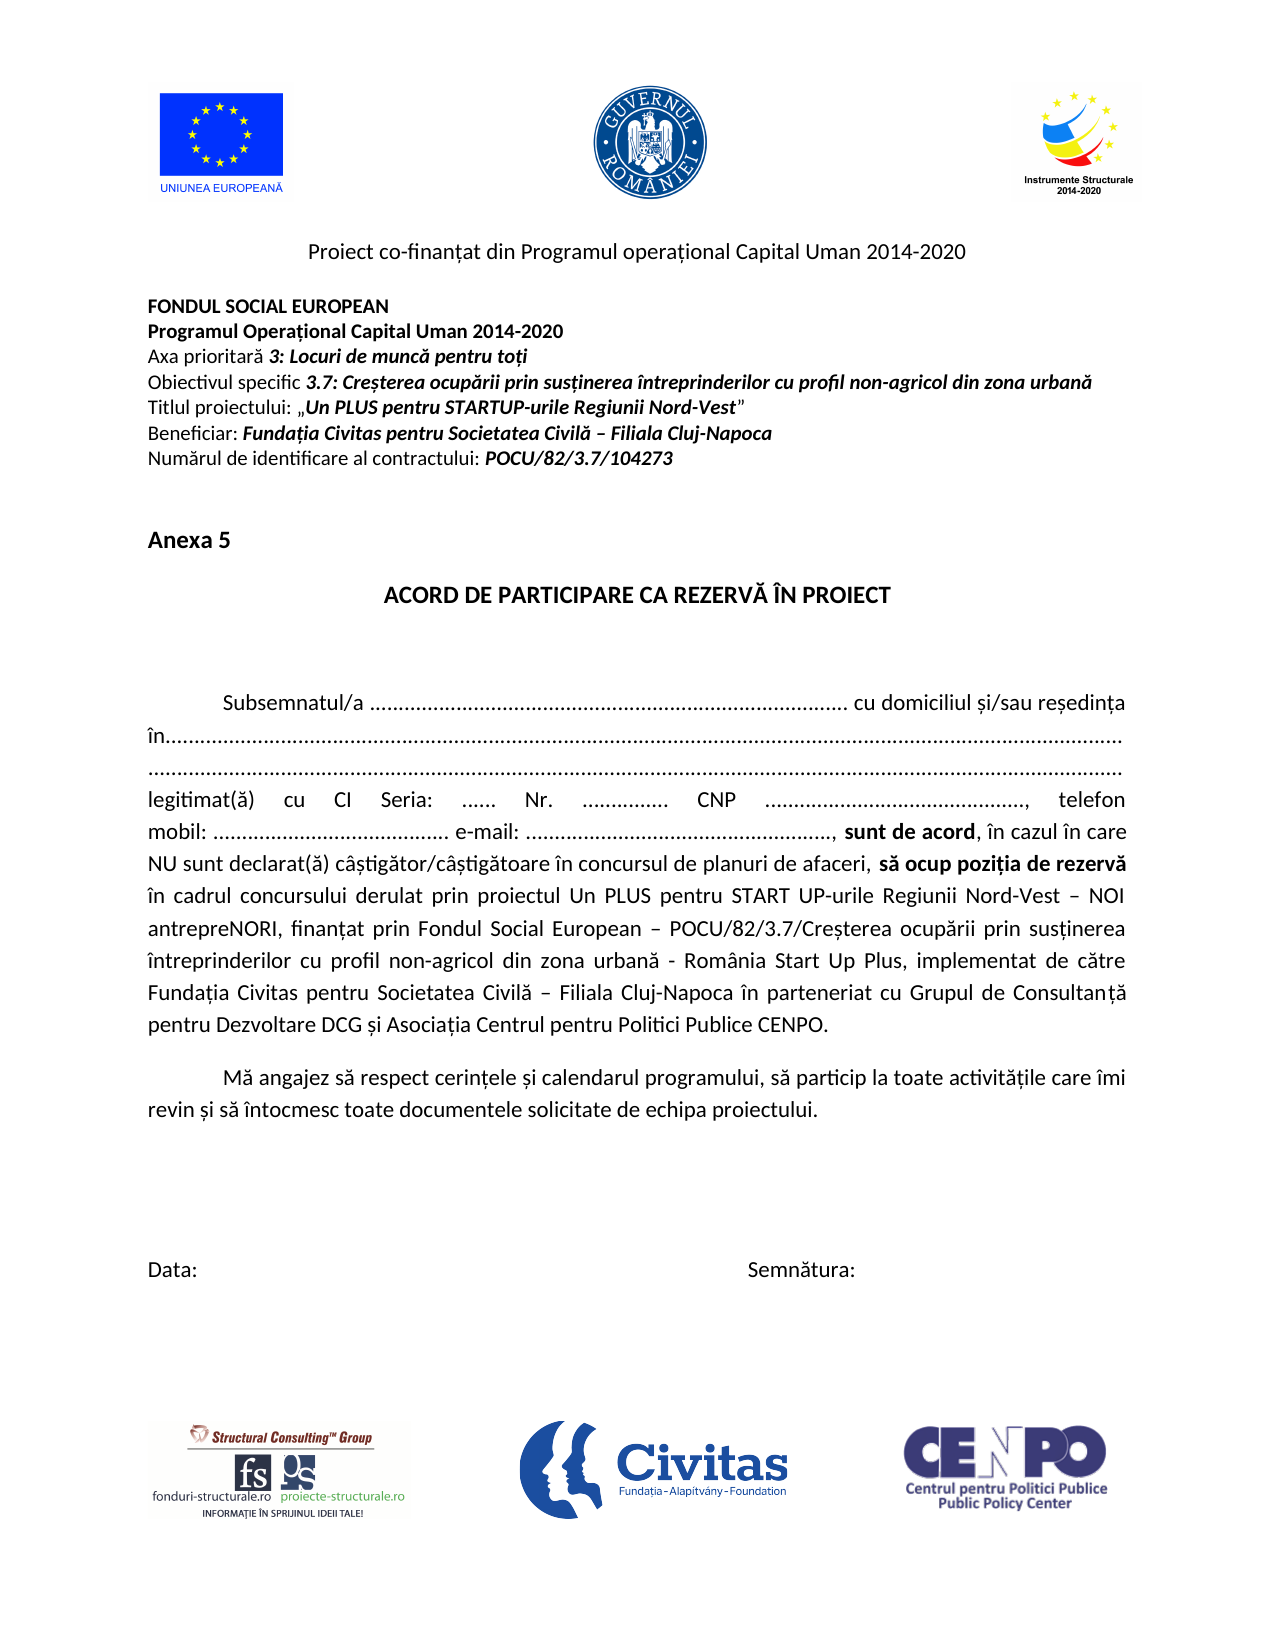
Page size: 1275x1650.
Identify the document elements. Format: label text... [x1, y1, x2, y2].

text Axa prioritară 3: Locuri de muncă pentru toți [148, 344, 1127, 369]
text Beneficiar: Fundația Civitas pentru Societatea Civilă – Filiala Cluj-Napoca [148, 420, 1127, 445]
text Subsemnatul/a ................................................................................... cu domiciliul și/sau reședința în...............................................................................................................................................................................................................................................................................................................................................legitimat(ă) cu CI Seria: ...... Nr. ............... CNP ............................................., telefon mobil: ......................................... e-mail: ....................................................., sunt de acord, în cazul în care NU sunt declarat(ă) câștigător/câștigătoare în concursul de planuri de afaceri, să ocup poziția de rezervă în cadrul concursului derulat prin proiectul Un PLUS pentru START UP-urile Regiunii Nord-Vest – NOI antrepreNORI, finanțat prin Fondul Social European – POCU/82/3.7/Creșterea ocupării prin susținerea întreprinderilor cu profil non-agricol din zona urbană - România Start Up Plus, implementat de către Fundaţia Civitas pentru Societatea Civilă – Filiala Cluj-Napoca în parteneriat cu Grupul de Consultanţă pentru Dezvoltare DCG și Asociaţia Centrul pentru Politici Publice CENPO. [148, 688, 1127, 1038]
text Numărul de identificare al contractului: POCU/82/3.7/104273 [148, 445, 1127, 471]
text ACORD DE PARTICIPARE CA REZERVĂ ÎN PROIECT [148, 580, 1127, 610]
text Titlul proiectului: „Un PLUS pentru STARTUP-urile Regiunii Nord-Vest” [148, 394, 1127, 420]
text FONDUL SOCIAL EUROPEAN [148, 293, 1127, 318]
picture [881, 1421, 1128, 1519]
text Programul Operațional Capital Uman 2014-2020 [148, 318, 1127, 344]
picture [592, 84, 708, 200]
text Mă angajez să respect cerințele și calendarul programului, să particip la toate activitățile care îmi revin și să întocmesc toate documentele solicitate de echipa proiectului. [148, 1063, 1127, 1124]
picture [1011, 82, 1143, 202]
picture [147, 82, 295, 202]
text Data: Semnătura: [148, 1255, 1127, 1283]
picture [147, 1421, 412, 1519]
picture [519, 1421, 788, 1519]
text Obiectivul specific 3.7: Creșterea ocupării prin susținerea întreprinderilor cu profil non-agricol din zona urbană [148, 369, 1127, 394]
text Anexa 5 [148, 524, 1127, 554]
